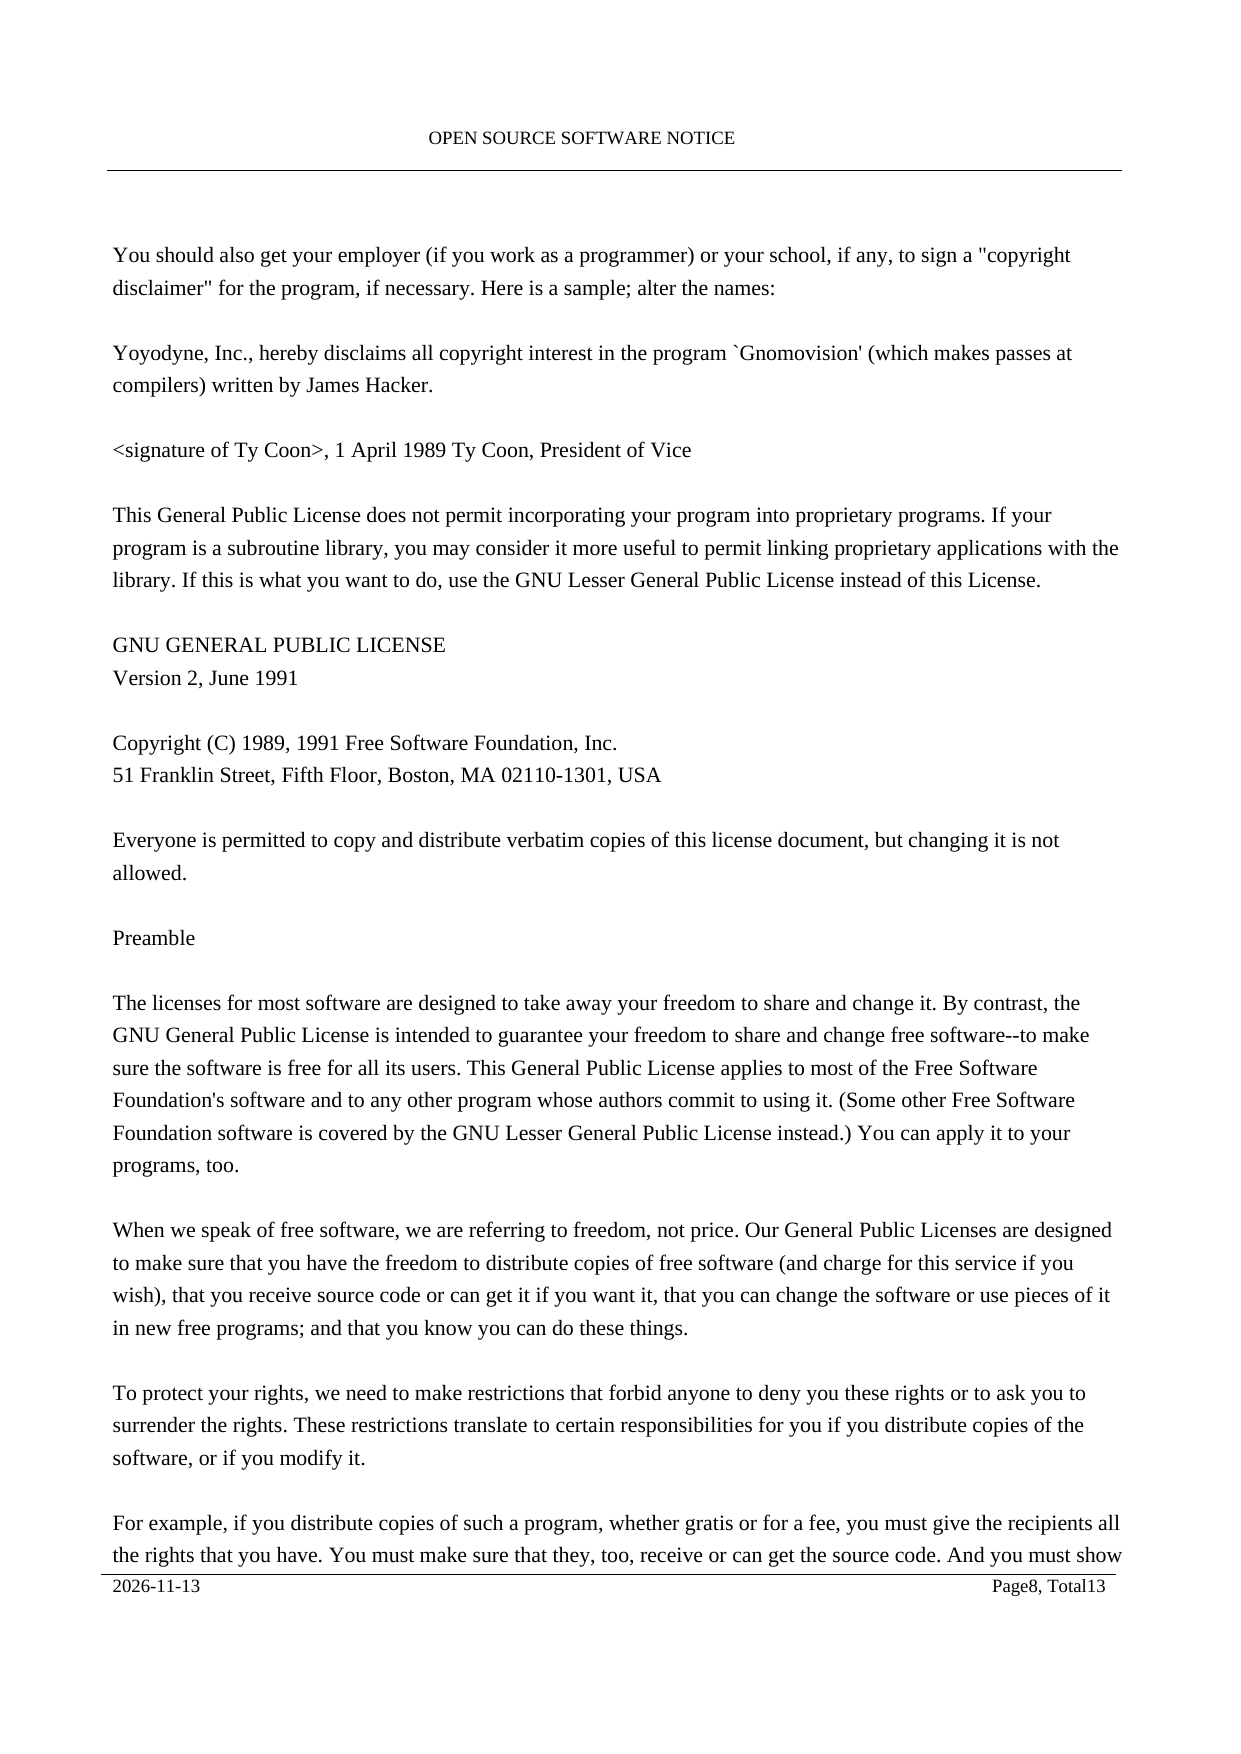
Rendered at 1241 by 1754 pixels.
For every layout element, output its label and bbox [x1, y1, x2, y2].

text [112, 206, 1128, 1571]
